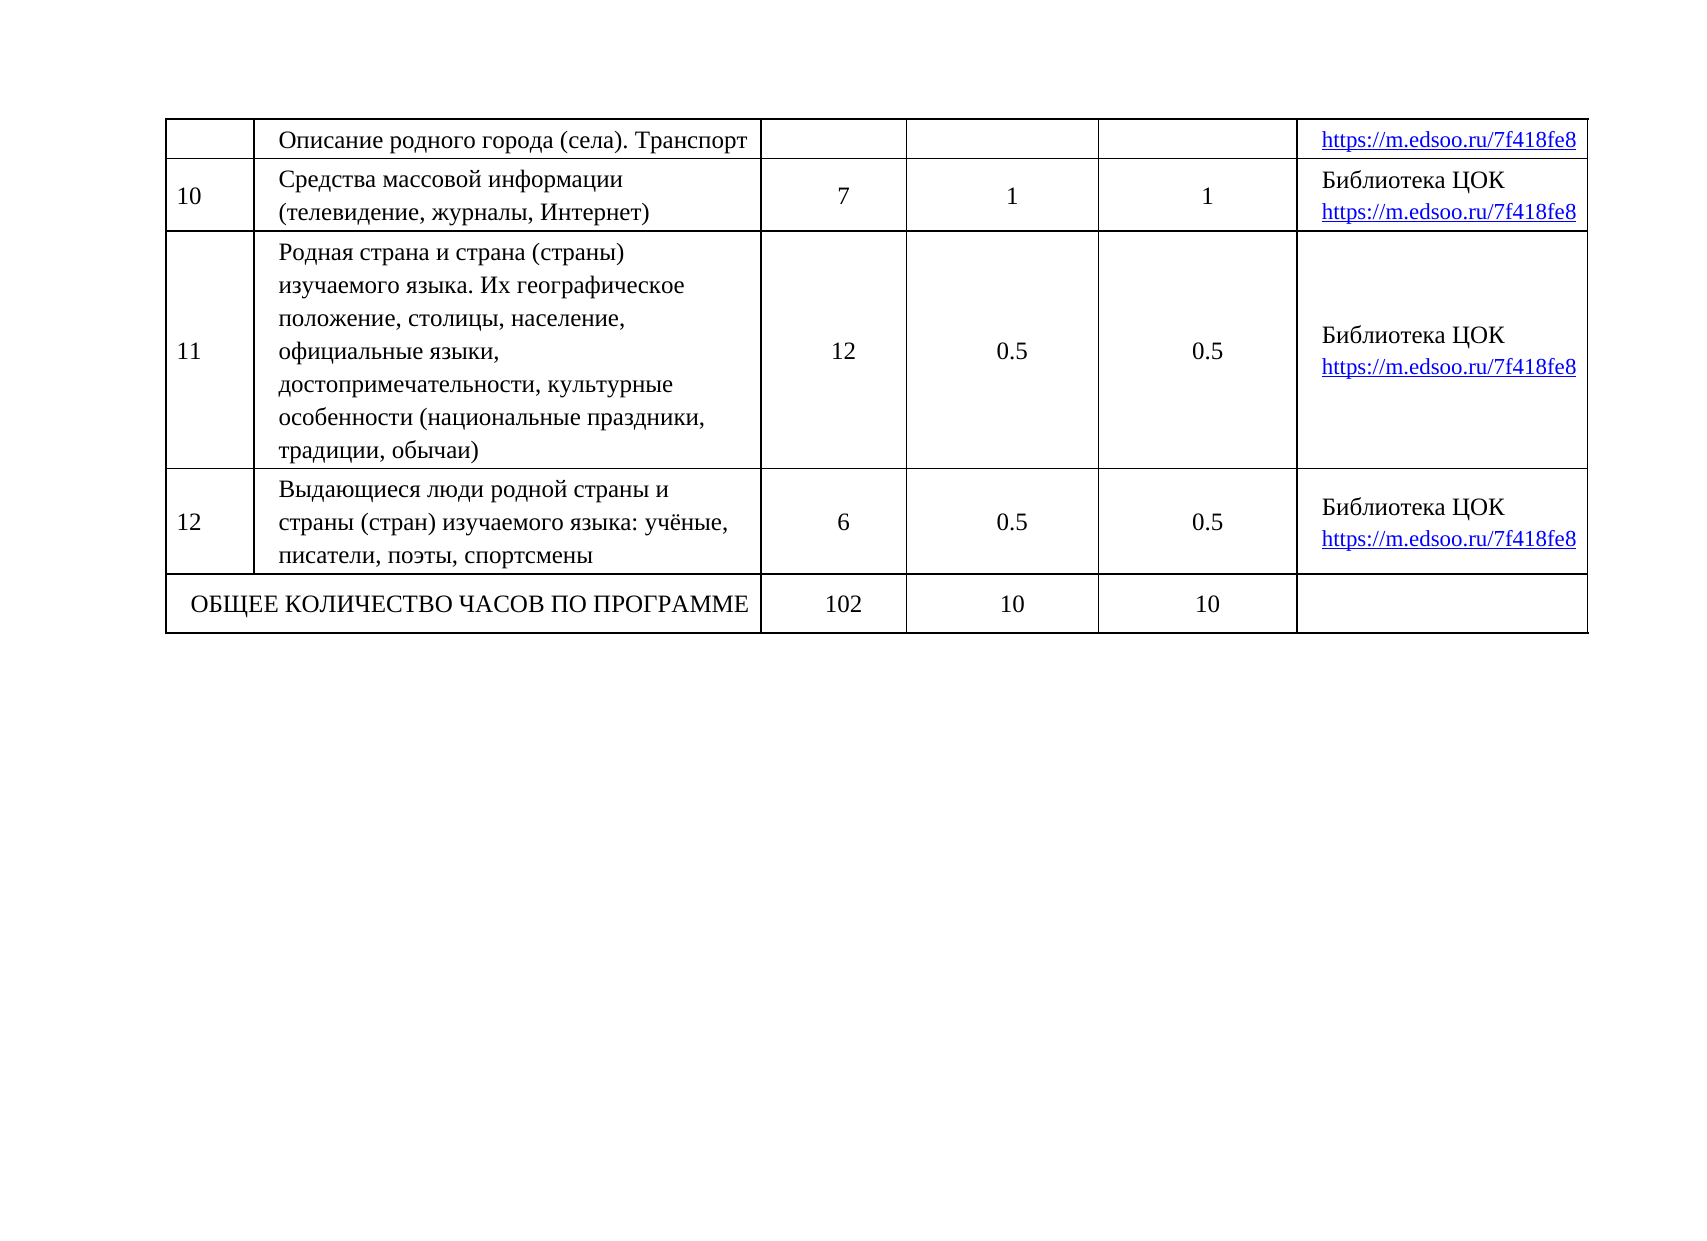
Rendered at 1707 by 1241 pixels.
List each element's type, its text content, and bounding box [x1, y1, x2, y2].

table_cell 1 [1099, 159, 1296, 230]
table_cell 10 [1099, 575, 1296, 632]
table_cell Выдающиеся люди родной страны и страны (стран) изучаемого языка: учёные, писатели, поэты, спортсмены [255, 469, 760, 573]
table_cell 12 [762, 232, 906, 467]
table_cell 0.5 [1099, 469, 1296, 573]
table_cell Библиотека ЦОК https://m.edsoo.ru/7f418fe8 [1298, 469, 1587, 573]
table_cell 0.5 [907, 469, 1098, 573]
table_cell Родная страна и страна (страны) изучаемого языка. Их географическое положение, столицы, население, официальные языки, достопримечательности, культурные особенности (национальные праздники, традиции, обычаи) [255, 232, 760, 467]
table_cell 11 [167, 232, 253, 467]
table_cell Библиотека ЦОК https://m.edsoo.ru/7f418fe8 [1298, 232, 1587, 467]
table_cell Средства массовой информации (телевидение, журналы, Интернет) [255, 159, 760, 230]
table_cell 102 [762, 575, 906, 632]
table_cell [1298, 120, 1587, 157]
table_cell 6 [762, 120, 906, 157]
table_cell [255, 120, 760, 157]
table_cell 1 [907, 120, 1098, 157]
table_cell 1 [1099, 120, 1296, 157]
table_cell 1 [907, 159, 1098, 230]
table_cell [1298, 159, 1587, 230]
table_cell 12 [167, 469, 253, 573]
table_cell 6 [762, 469, 906, 573]
table_cell 7 [762, 159, 906, 230]
table_cell 10 [167, 159, 253, 230]
table_cell 0.5 [1099, 232, 1296, 467]
table_cell 9 [167, 120, 253, 157]
table_cell 10 [907, 575, 1098, 632]
table_cell ОБЩЕЕ КОЛИЧЕСТВО ЧАСОВ ПО ПРОГРАММЕ [167, 575, 760, 632]
table_cell 0.5 [907, 232, 1098, 467]
table_cell [1298, 575, 1587, 632]
